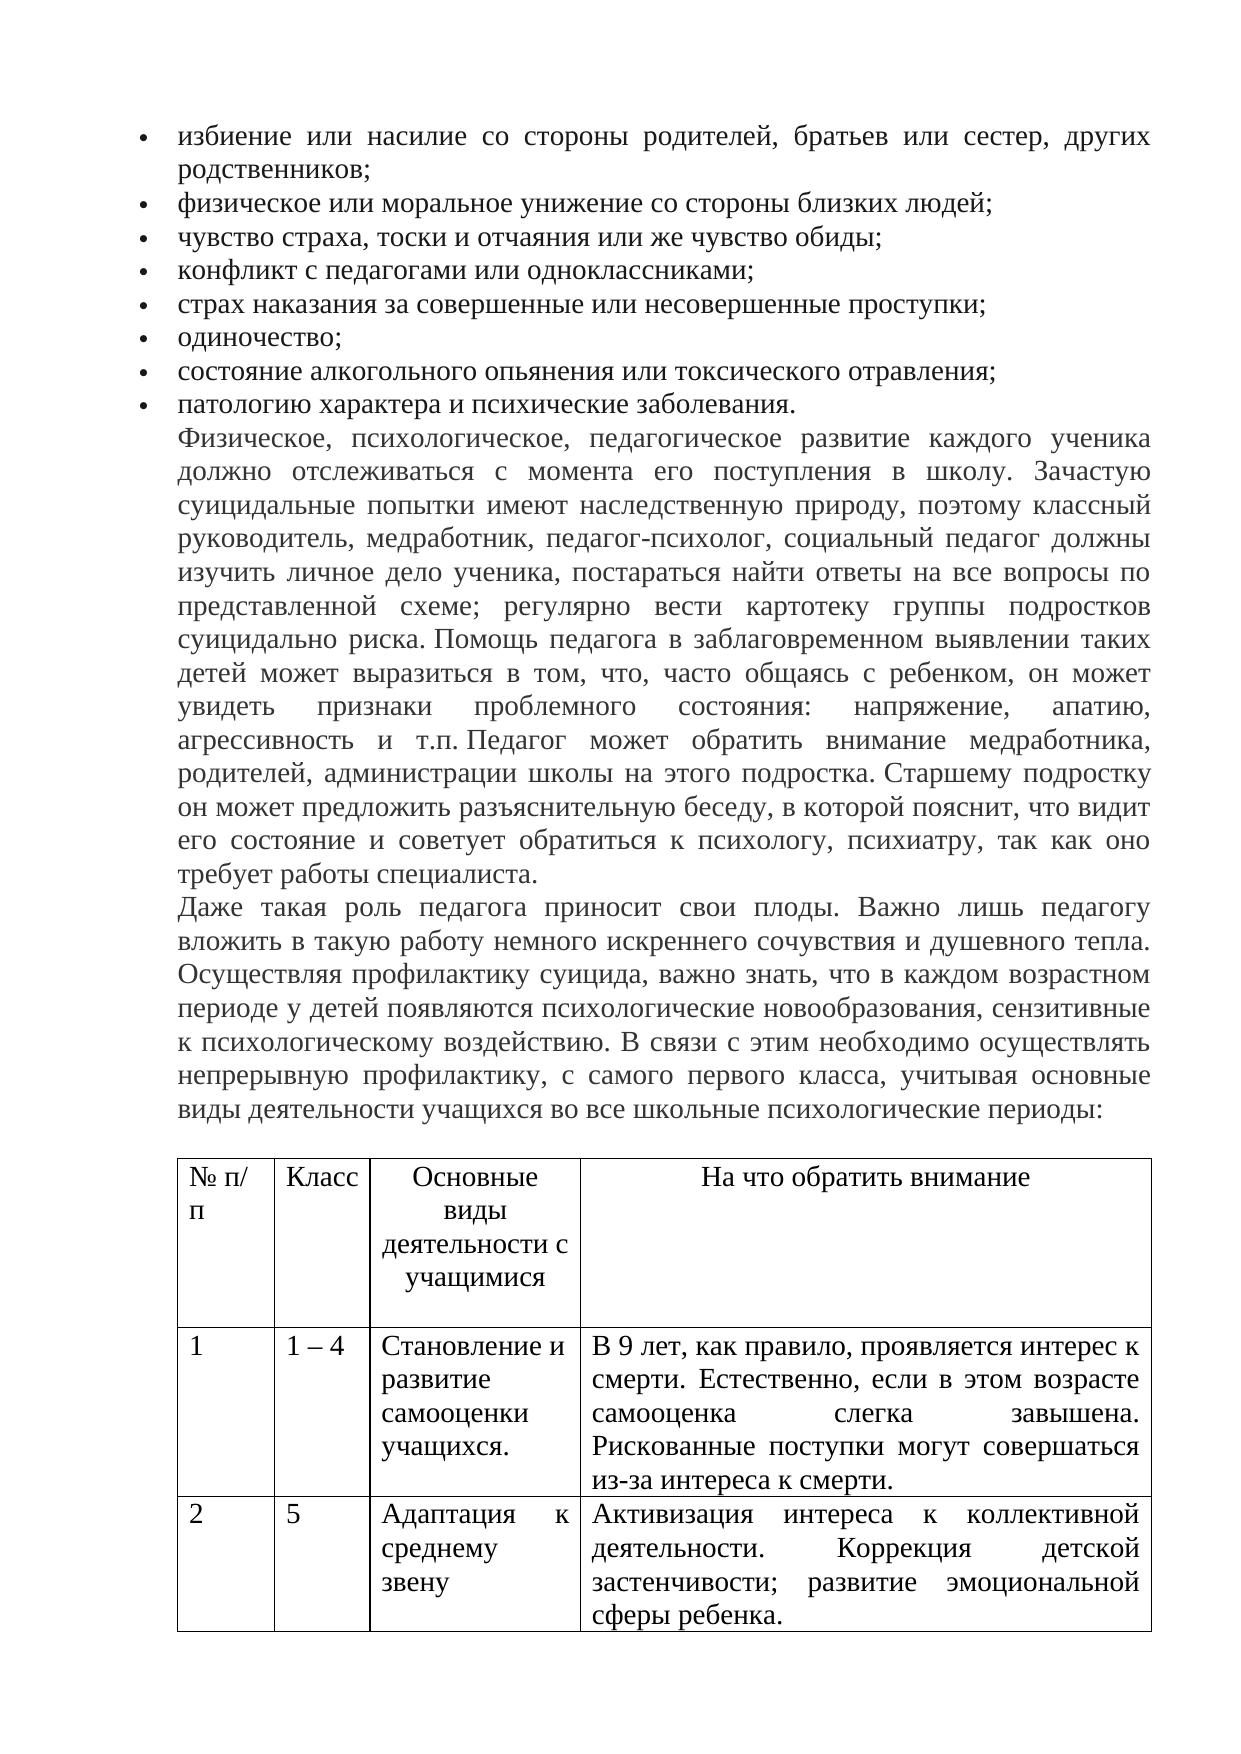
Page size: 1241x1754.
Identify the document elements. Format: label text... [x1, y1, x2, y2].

list физическое или моральное унижение со стороны близких людей; [140, 185, 1152, 219]
list одиночество; [140, 319, 1152, 353]
table_cell 1 – 4 [275, 1328, 369, 1496]
table_cell 2 [178, 1497, 274, 1631]
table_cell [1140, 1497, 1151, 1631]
table_header Основные виды деятельности с учащимися [371, 1159, 580, 1327]
table_header На что обратить внимание [581, 1159, 1151, 1327]
table_header № п/п [178, 1159, 274, 1327]
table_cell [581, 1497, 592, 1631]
list состояние алкогольного опьянения или токсического отравления; [140, 353, 1152, 386]
table_cell 5 [275, 1497, 369, 1631]
list страх наказания за совершенные или несовершенные проступки; [140, 286, 1152, 319]
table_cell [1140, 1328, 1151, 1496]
table_cell 1 [178, 1328, 274, 1496]
text Физическое, психологическое, педагогическое развитие каждого ученика должно отслеживаться с момента его поступления в школу. Зачастую суицидальные попытки имеют наследственную природу, поэтому классный руководитель, медработник, педагог-психолог, социальный педагог должны изучить личное дело ученика, постараться найти ответы на все вопросы по представленной схеме; регулярно вести картотеку группы подростков суицидально риска. Помощь педагога в заблаговременном выявлении таких детей может выразиться в том, что, часто общаясь с ребенком, он может увидеть признаки проблемного состояния: напряжение, апатию, агрессивность и т.п. Педагог может обратить внимание медработника, родителей, администрации школы на этого подростка. Старшему подростку он может предложить разъяснительную беседу, в которой пояснит, что видит его состояние и советует обратиться к психологу, психиатру, так как оно требует работы специалиста. [177, 420, 1152, 889]
table_cell Адаптация к среднему звену [371, 1497, 580, 1631]
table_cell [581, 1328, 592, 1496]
list патологию характера и психические заболевания. [140, 386, 1152, 420]
list избиение или насилие со стороны родителей, братьев или сестер, других родственников; [140, 118, 1152, 185]
table_cell Становление и развитие самооценки учащихся. [371, 1328, 580, 1496]
list конфликт с педагогами или одноклассниками; [140, 252, 1152, 286]
text Даже такая роль педагога приносит свои плоды. Важно лишь педагогу вложить в такую работу немного искреннего сочувствия и душевного тепла. Осуществляя профилактику суицида, важно знать, что в каждом возрастном периоде у детей появляются психологические новообразования, сензитивные к психологическому воздействию. В связи с этим необходимо осуществлять непрерывную профилактику, с самого первого класса, учитывая основные виды деятельности учащихся во все школьные психологические периоды: [177, 889, 1152, 1124]
table_header Класс [275, 1159, 369, 1327]
list чувство страха, тоски и отчаяния или же чувство обиды; [140, 219, 1152, 252]
